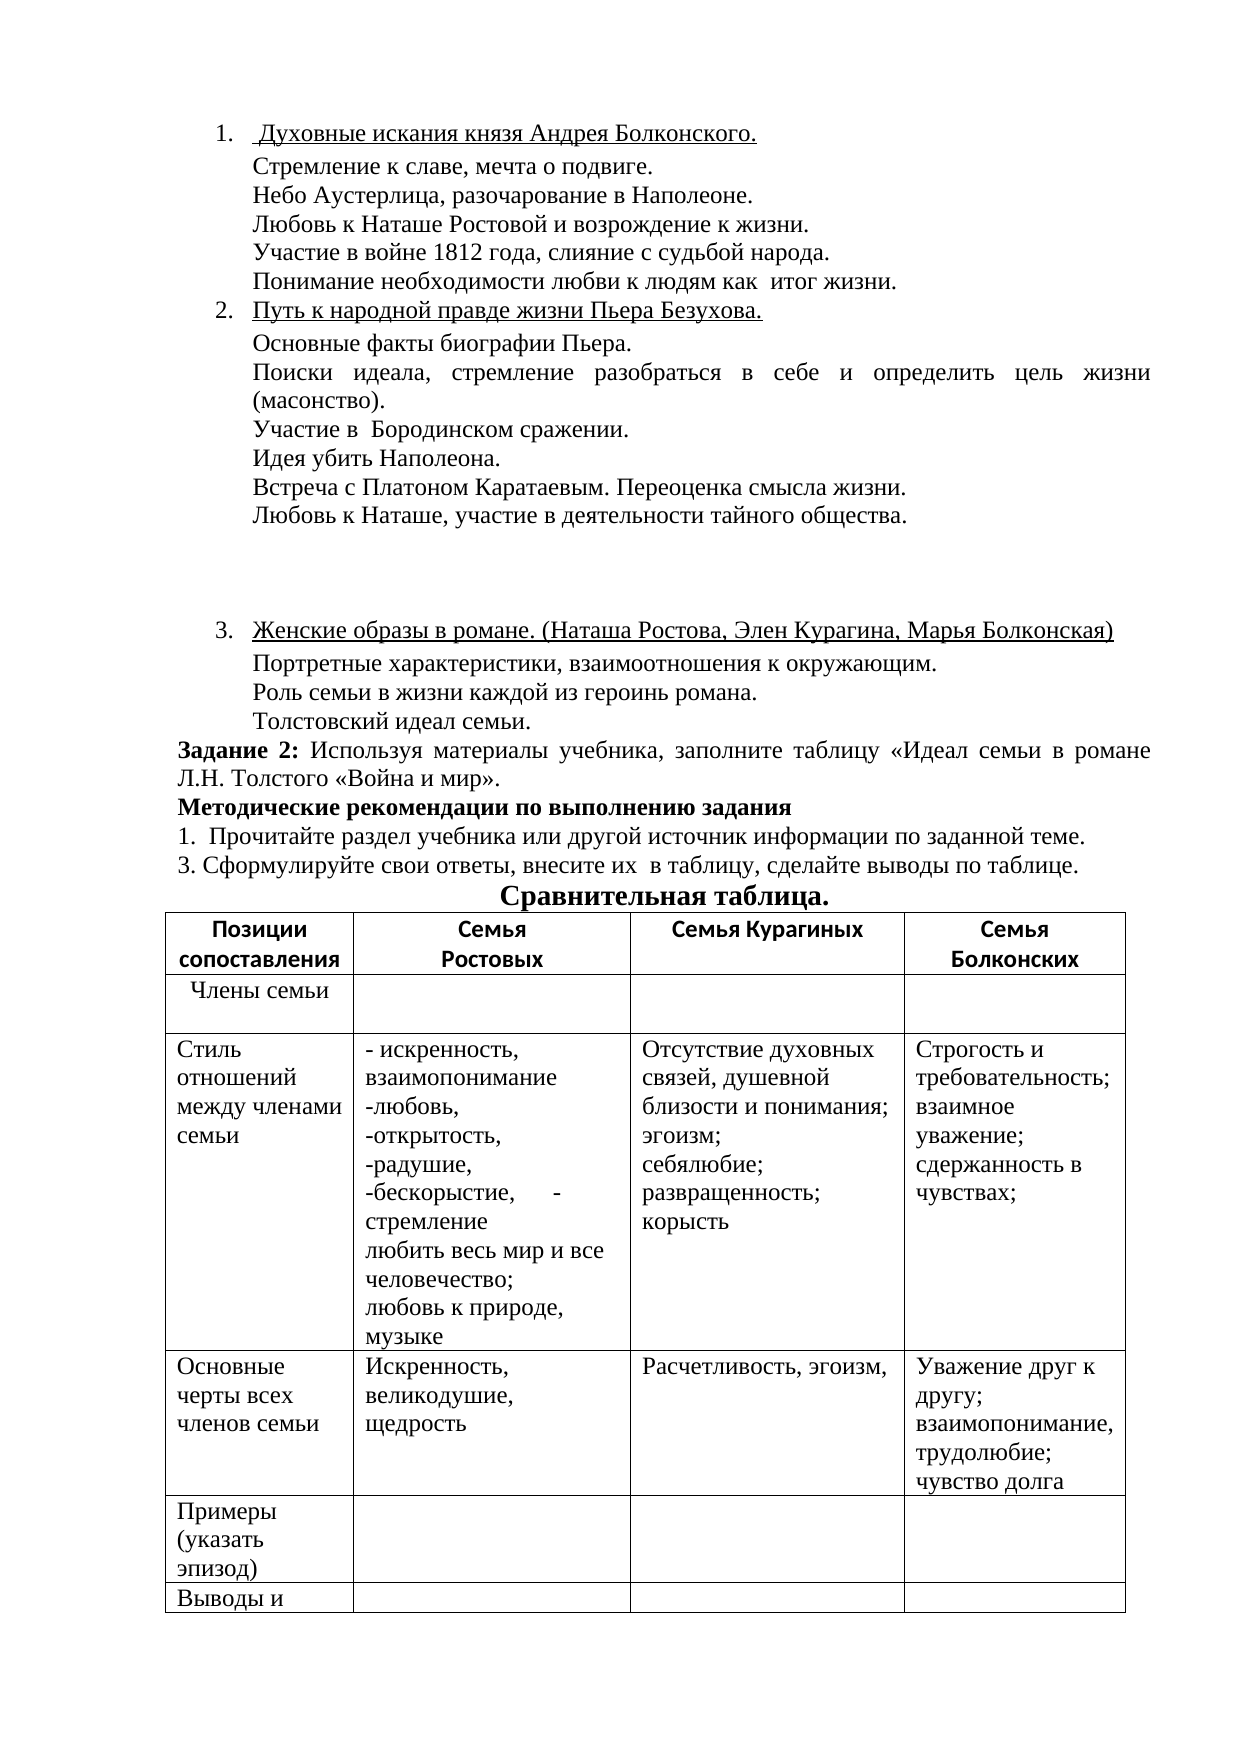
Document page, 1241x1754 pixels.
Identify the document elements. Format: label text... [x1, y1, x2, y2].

text 3. Сформулируйте свои ответы, внесите их в таблицу, сделайте выводы по таблице. [177, 850, 1152, 878]
text Участие в войне 1812 года, слияние с судьбой народа. [252, 237, 1152, 266]
text Небо Аустерлица, разочарование в Наполеоне. [252, 180, 1152, 209]
text Поиски идеала, стремление разобраться в себе и определить цель жизни (масонство). [252, 357, 1152, 414]
table_cell [631, 975, 904, 1033]
table_header Семья Курагиных [631, 913, 904, 974]
table_cell - искренность, взаимопонимание -любовь, -открытость, -радушие, -бескорыстие, -стремление любить весь мир и все человечество; любовь к природе, музыке [354, 1034, 630, 1350]
table_header Семья Ростовых [354, 913, 630, 974]
table_header Семья Болконских [905, 913, 1125, 974]
table_cell [905, 1583, 1125, 1612]
text Любовь к Наташе Ростовой и возрождение к жизни. [252, 209, 1152, 237]
list Путь к народной правде жизни Пьера Безухова. [215, 295, 1152, 324]
table_cell Отсутствие духовных связей, душевной близости и понимания; эгоизм; себялюбие; развращенность; корысть [631, 1034, 904, 1350]
text Участие в Бородинском сражении. [252, 414, 1152, 443]
table_cell [631, 1496, 904, 1582]
text Задание 2: Используя материалы учебника, заполните таблицу «Идеал семьи в романе Л.Н. Толстого «Война и мир». [177, 735, 1152, 792]
text 1. Прочитайте раздел учебника или другой источник информации по заданной теме. [177, 821, 1152, 850]
table_cell Строгость и требовательность; взаимное уважение; сдержанность в чувствах; [905, 1034, 1125, 1350]
text Портретные характеристики, взаимоотношения к окружающим. [252, 648, 1152, 677]
text Методические рекомендации по выполнению задания [177, 792, 1152, 821]
table_cell [354, 1583, 630, 1612]
text Толстовский идеал семьи. [252, 706, 1152, 735]
table_cell Стиль отношений между членами семьи [166, 1034, 353, 1350]
text Встреча с Платоном Каратаевым. Переоценка смысла жизни. [252, 472, 1152, 500]
table_cell [631, 1583, 904, 1612]
table_cell Уважение друг к другу; взаимопонимание, трудолюбие; чувство долга [905, 1351, 1125, 1495]
table_cell Искренность, великодушие, щедрость [354, 1351, 630, 1495]
text Любовь к Наташе, участие в деятельности тайного общества. [252, 500, 1152, 529]
list Духовные искания князя Андрея Болконского. [215, 118, 1152, 147]
text Понимание необходимости любви к людям как итог жизни. [252, 266, 1152, 295]
text Основные факты биографии Пьера. [252, 328, 1152, 357]
table_cell Примеры (указать эпизод) [166, 1496, 353, 1582]
text Сравнительная таблица. [177, 878, 1152, 912]
table_cell [905, 1496, 1125, 1582]
table_header Позиции сопоставления [166, 913, 353, 974]
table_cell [166, 1583, 353, 1612]
table_cell [354, 1496, 630, 1582]
text Стремление к славе, мечта о подвиге. [252, 151, 1152, 180]
table_cell Расчетливость, эгоизм, [631, 1351, 904, 1495]
table_cell [905, 975, 1125, 1033]
table_cell [354, 975, 630, 1033]
text Идея убить Наполеона. [252, 443, 1152, 472]
table_cell Члены семьи [166, 975, 353, 1033]
list Женские образы в романе. (Наташа Ростова, Элен Курагина, Марья Болконская) [215, 615, 1152, 644]
text Роль семьи в жизни каждой из героинь романа. [252, 677, 1152, 706]
table_cell Основные черты всех членов семьи [166, 1351, 353, 1495]
